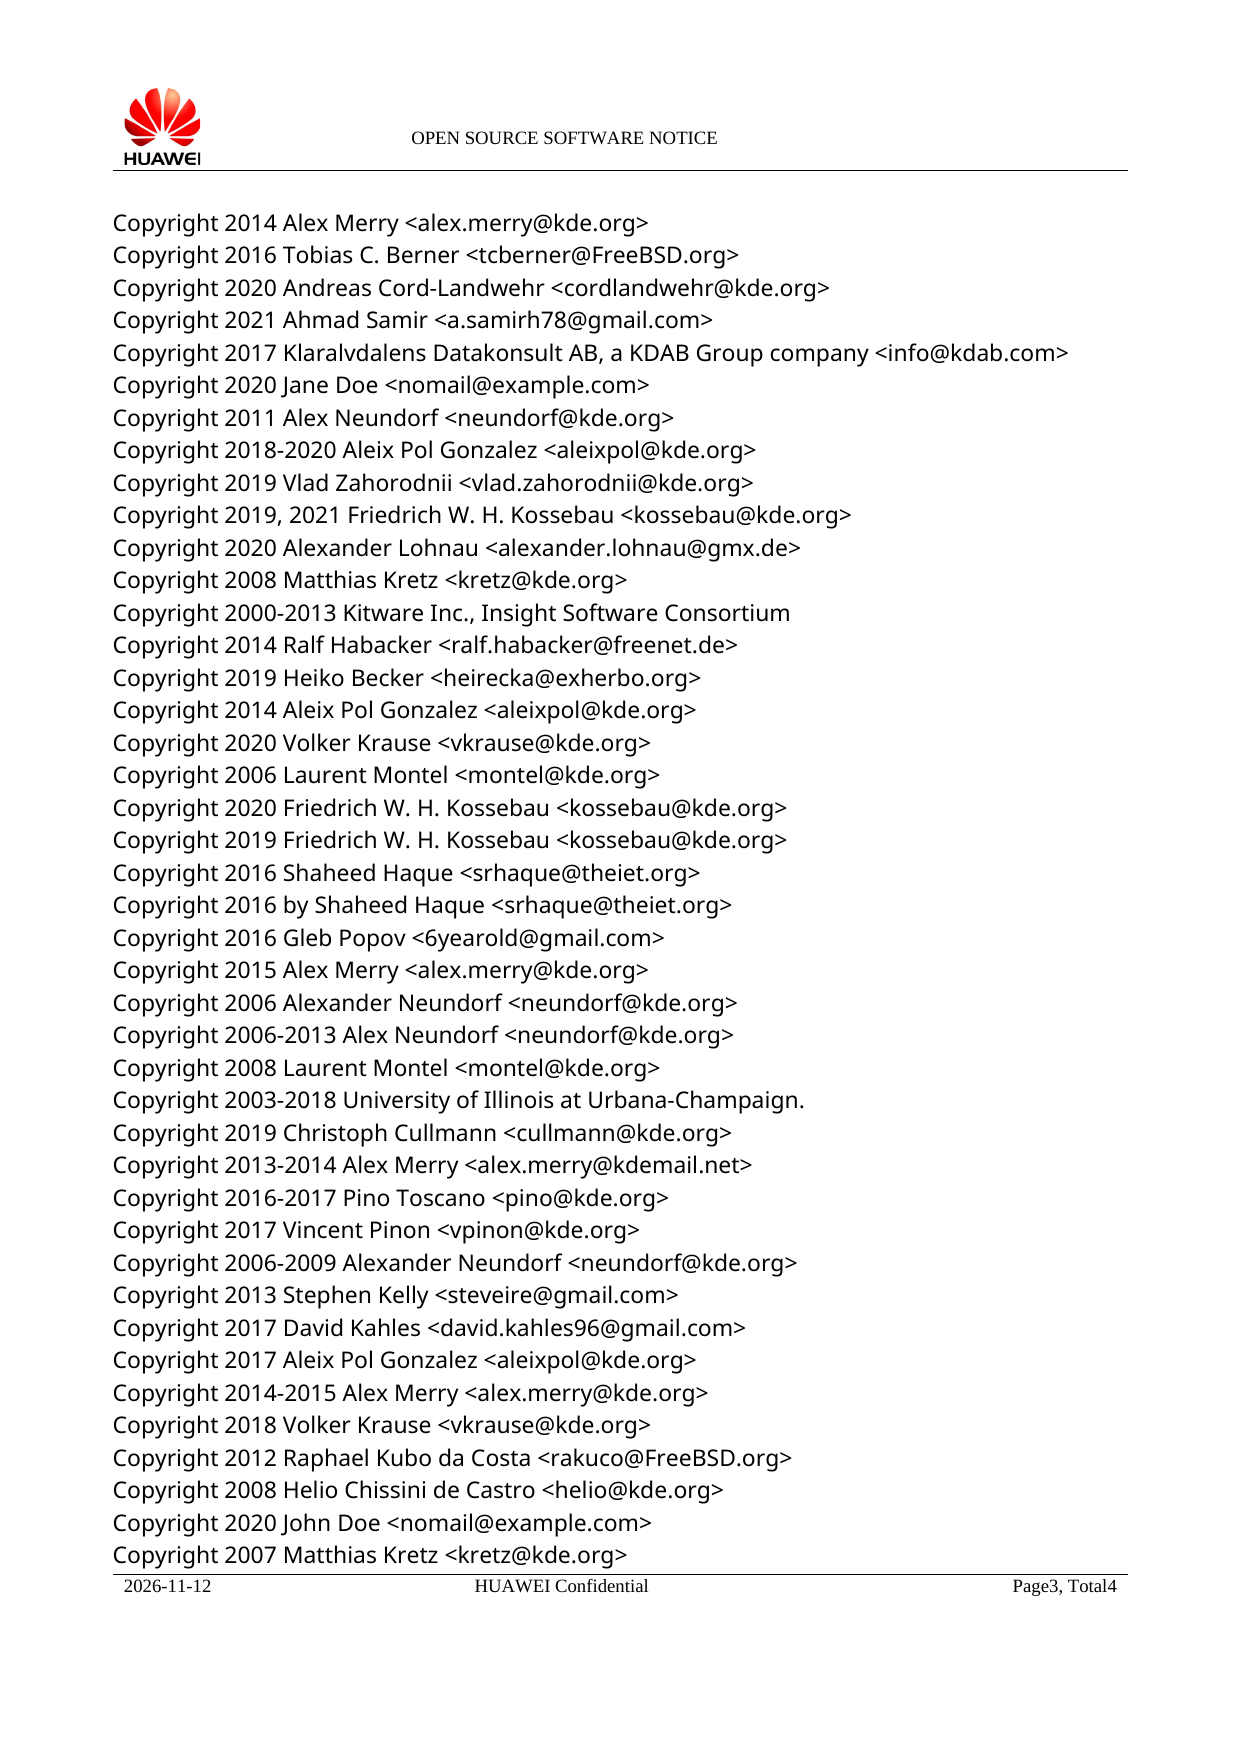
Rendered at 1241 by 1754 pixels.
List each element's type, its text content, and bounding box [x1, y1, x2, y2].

picture [124, 88, 201, 165]
